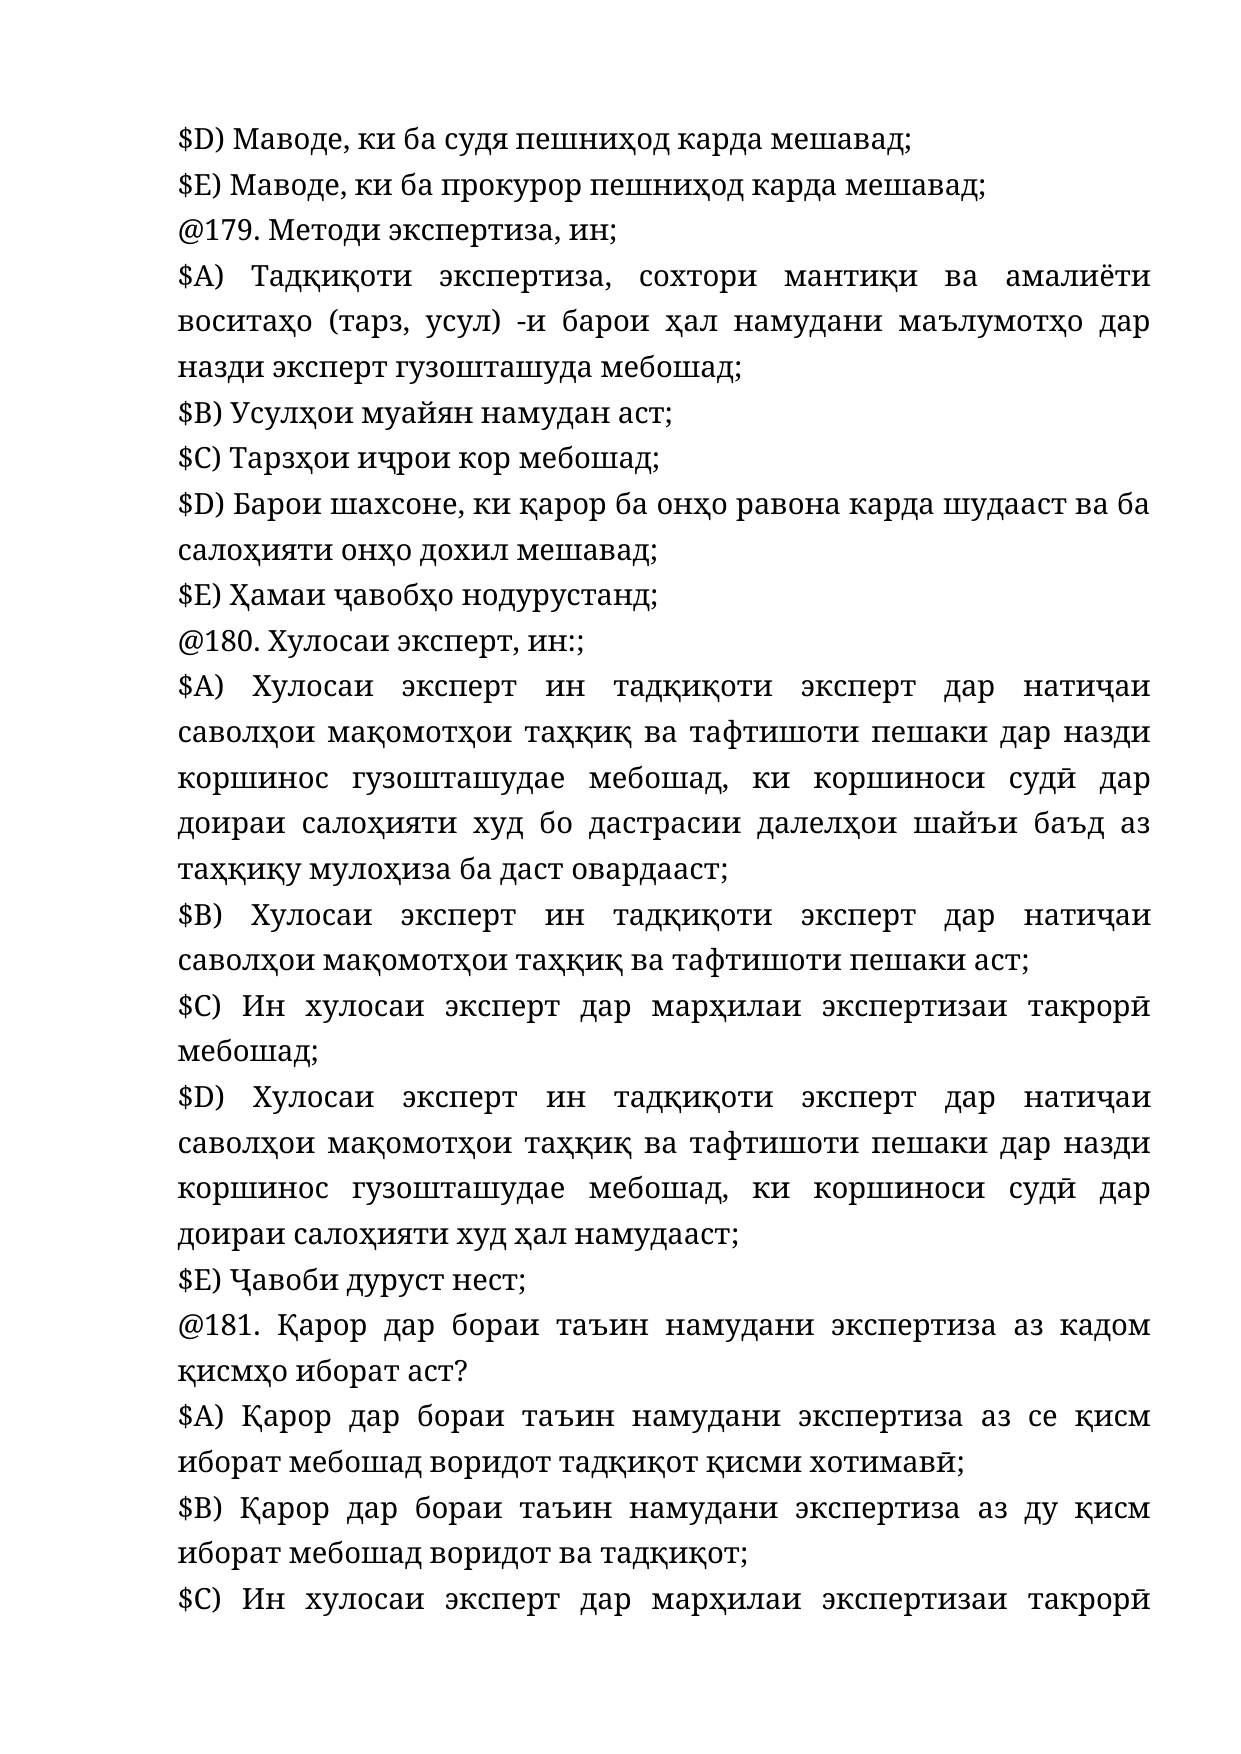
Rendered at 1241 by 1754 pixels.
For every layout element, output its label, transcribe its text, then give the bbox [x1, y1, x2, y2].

text @179. Методи экспертиза, ин; [177, 209, 1152, 249]
text $D) Хулосаи эксперт ин тадқиқоти эксперт дар натиҷаи саволҳои мақомотҳои таҳқиқ ва тафтишоти пешаки дар назди коршинос гузошташудае мебошад, ки коршиноси судӣ дар доираи салоҳияти худ ҳал намудааст; [177, 1076, 1152, 1253]
text @181. Қарор дар бораи таъин намудани экспертиза аз кадом қисмҳо иборат аст? [177, 1304, 1152, 1390]
text $E) Маводе, ки ба прокурор пешниҳод карда мешавад; [177, 164, 1152, 203]
text $B) Усулҳои муайян намудан аст; [177, 392, 1152, 432]
text $A) Қарор дар бораи таъин намудани экспертиза аз се қисм иборат мебошад воридот тадқиқот қисми хотимавӣ; [177, 1396, 1152, 1481]
text $C) Ин хулосаи эксперт дар марҳилаи экспертизаи такрорӣ мебошад; [177, 985, 1152, 1070]
text $A) Хулосаи эксперт ин тадқиқоти эксперт дар натиҷаи саволҳои мақомотҳои таҳқиқ ва тафтишоти пешаки дар назди коршинос гузошташудае мебошад, ки коршиноси судӣ дар доираи салоҳияти худ бо дастрасии далелҳои шайъи баъд аз таҳқиқу мулоҳиза ба даст овардааст; [177, 666, 1152, 888]
text $D) Барои шахсоне, ки қарор ба онҳо равона карда шудааст ва ба салоҳияти онҳо дохил мешавад; [177, 483, 1152, 568]
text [177, 1578, 1152, 1618]
text $E) Ҷавоби дуруст нест; [177, 1259, 1152, 1298]
text $D) Маводе, ки ба судя пешниҳод карда мешавад; [177, 118, 1152, 158]
text $B) Хулосаи эксперт ин тадқиқоти эксперт дар натиҷаи саволҳои мақомотҳои таҳқиқ ва тафтишоти пешаки аст; [177, 894, 1152, 979]
text @180. Хулосаи эксперт, ин:; [177, 620, 1152, 660]
text $B) Қарор дар бораи таъин намудани экспертиза аз ду қисм иборат мебошад воридот ва тадқиқот; [177, 1487, 1152, 1572]
text $C) Тарзҳои иҷрои кор мебошад; [177, 437, 1152, 477]
text $A) Тадқиқоти экспертиза, сохтори мантиқи ва амалиёти воситаҳо (тарз, усул) -и барои ҳал намудани маълумотҳо дар назди эксперт гузошташуда мебошад; [177, 255, 1152, 386]
text $E) Ҳамаи ҷавобҳо нодурустанд; [177, 574, 1152, 614]
